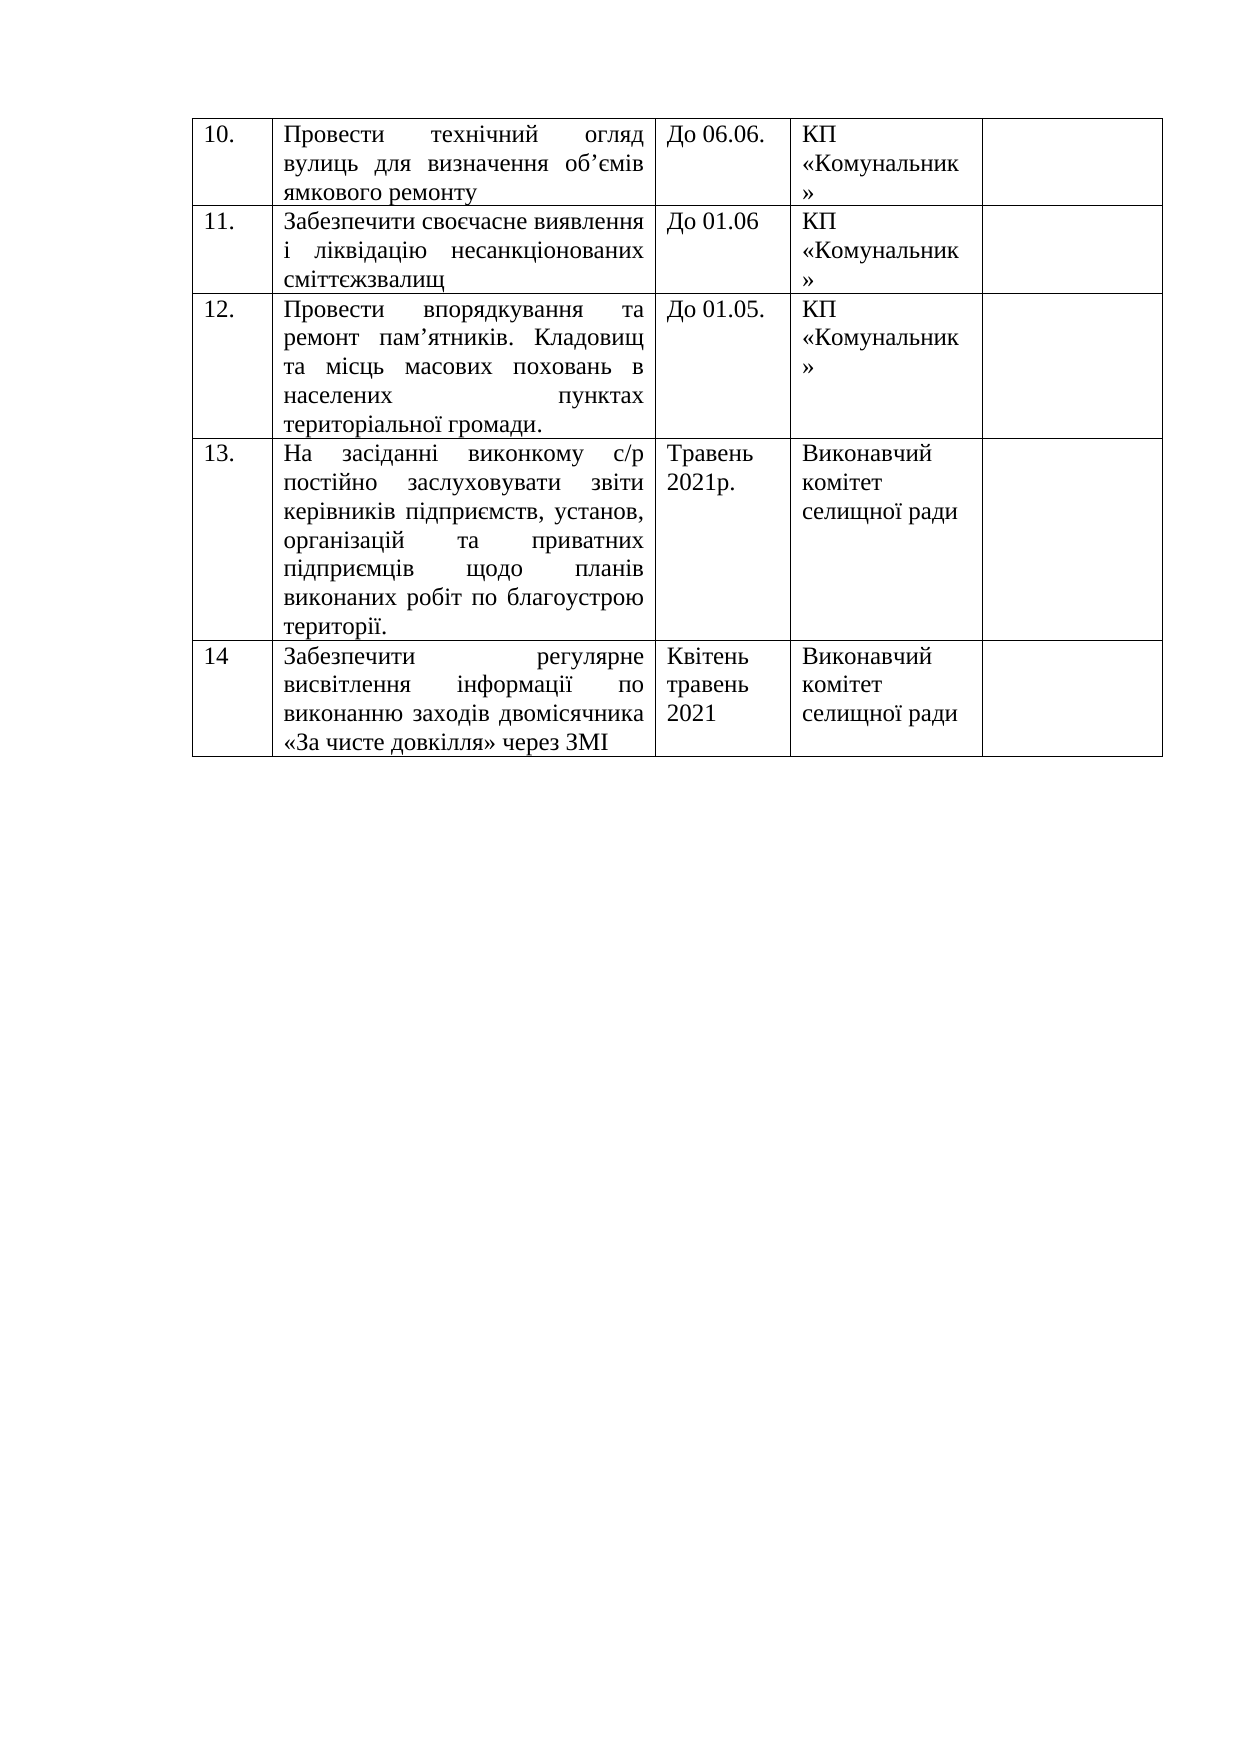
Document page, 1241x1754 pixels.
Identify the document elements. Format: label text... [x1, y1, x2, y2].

table_cell Забезпечити регулярне висвітлення інформації по виконанню заходів двомісячника «За чисте довкілля» через ЗМІ [273, 641, 655, 756]
table_cell [983, 294, 1162, 437]
table_cell [983, 439, 1162, 640]
table_cell До 06.06. [656, 119, 790, 205]
table_cell 14 [193, 641, 272, 756]
table_cell 13. [193, 439, 272, 640]
table_cell Квітень травень 2021 [656, 641, 790, 756]
table_cell [983, 641, 1162, 756]
table_cell До 01.06 [656, 206, 790, 293]
table_cell [983, 119, 1162, 205]
table_cell 12. [193, 294, 272, 437]
table_cell КП «Комунальник» [791, 119, 982, 205]
table_cell 10. [193, 119, 272, 205]
table_cell Виконавчий комітет селищної ради [791, 439, 982, 640]
table_cell КП «Комунальник» [791, 206, 982, 293]
table_cell Виконавчий комітет селищної ради [791, 641, 982, 756]
table_cell До 01.05. [656, 294, 790, 437]
table_cell Провести впорядкування та ремонт пам’ятників. Кладовищ та місць масових поховань в населених пунктах територіальної громади. [273, 294, 655, 437]
table_cell На засіданні виконкому с/р постійно заслуховувати звіти керівників підприємств, установ, організацій та приватних підприємців щодо планів виконаних робіт по благоустрою території. [273, 439, 655, 640]
table_cell [983, 206, 1162, 293]
table_cell КП «Комунальник» [791, 294, 982, 437]
table_cell Травень 2021р. [656, 439, 790, 640]
table_cell Провести технічний огляд вулиць для визначення об’ємів ямкового ремонту [273, 119, 655, 205]
table_cell 11. [193, 206, 272, 293]
table_cell Забезпечити своєчасне виявлення і ліквідацію несанкціонованих сміттєжзвалищ [273, 206, 655, 293]
